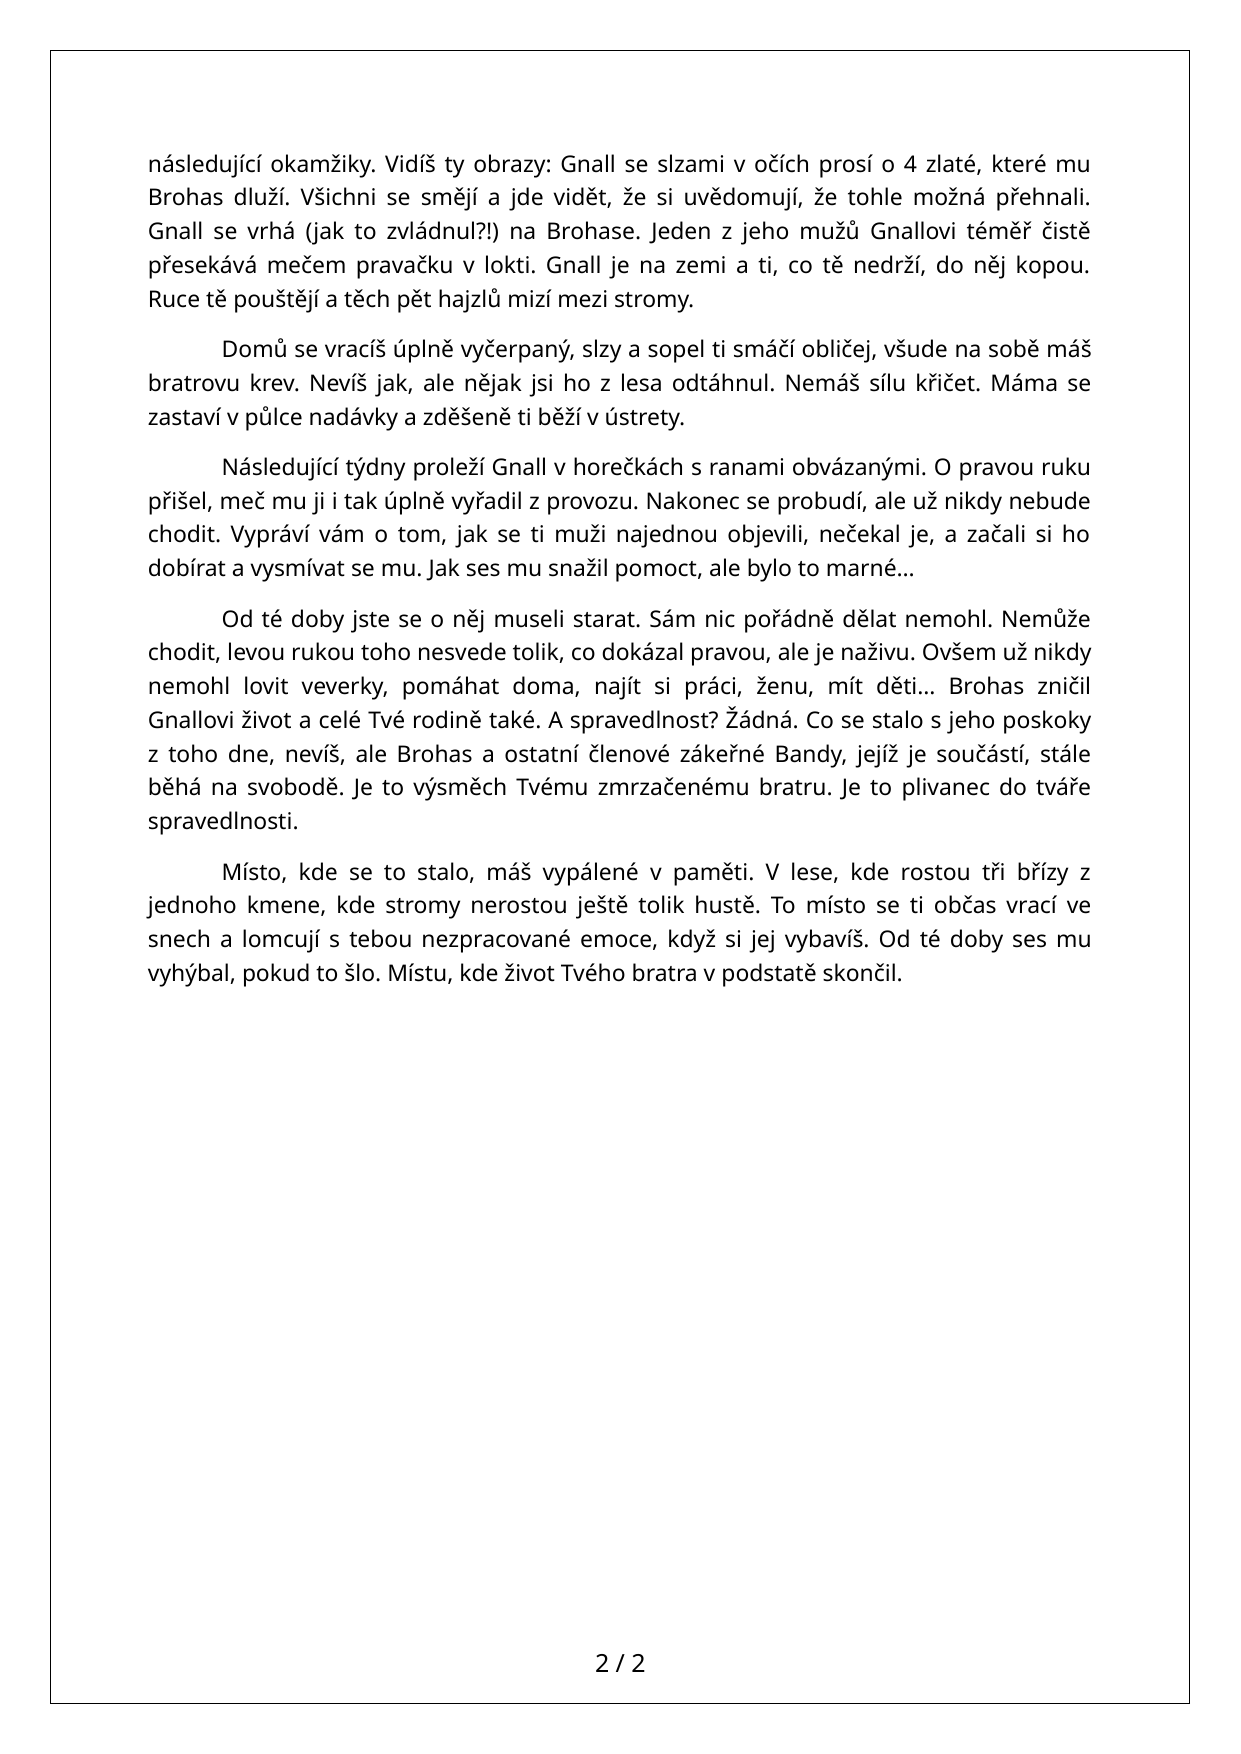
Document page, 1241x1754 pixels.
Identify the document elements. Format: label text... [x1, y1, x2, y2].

text Následující týdny proleží Gnall v horečkách s ranami obvázanými. O pravou ruku přišel, meč mu ji i tak úplně vyřadil z provozu. Nakonec se probudí, ale už nikdy nebude chodit. Vypráví vám o tom, jak se ti muži najednou objevili, nečekal je, a začali si ho dobírat a vysmívat se mu. Jak ses mu snažil pomoct, ale bylo to marné… [148, 451, 1093, 583]
text Místo, kde se to stalo, máš vypálené v paměti. V lese, kde rostou tři břízy z jednoho kmene, kde stromy nerostou ještě tolik hustě. To místo se ti občas vrací ve snech a lomcují s tebou nezpracované emoce, když si jej vybavíš. Od té doby ses mu vyhýbal, pokud to šlo. Místu, kde život Tvého bratra v podstatě skončil. [148, 856, 1093, 988]
text Domů se vracíš úplně vyčerpaný, slzy a sopel ti smáčí obličej, všude na sobě máš bratrovu krev. Nevíš jak, ale nějak jsi ho z lesa odtáhnul. Nemáš sílu křičet. Máma se zastaví v půlce nadávky a zděšeně ti běží v ústrety. [148, 333, 1093, 432]
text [148, 148, 1093, 314]
text Od té doby jste se o něj museli starat. Sám nic pořádně dělat nemohl. Nemůže chodit, levou rukou toho nesvede tolik, co dokázal pravou, ale je naživu. Ovšem už nikdy nemohl lovit veverky, pomáhat doma, najít si práci, ženu, mít děti… Brohas zničil Gnallovi život a celé Tvé rodině také. A spravedlnost? Žádná. Co se stalo s jeho poskoky z toho dne, nevíš, ale Brohas a ostatní členové zákeřné Bandy, jejíž je součástí, stále běhá na svobodě. Je to výsměch Tvému zmrzačenému bratru. Je to plivanec do tváře spravedlnosti. [148, 603, 1093, 836]
